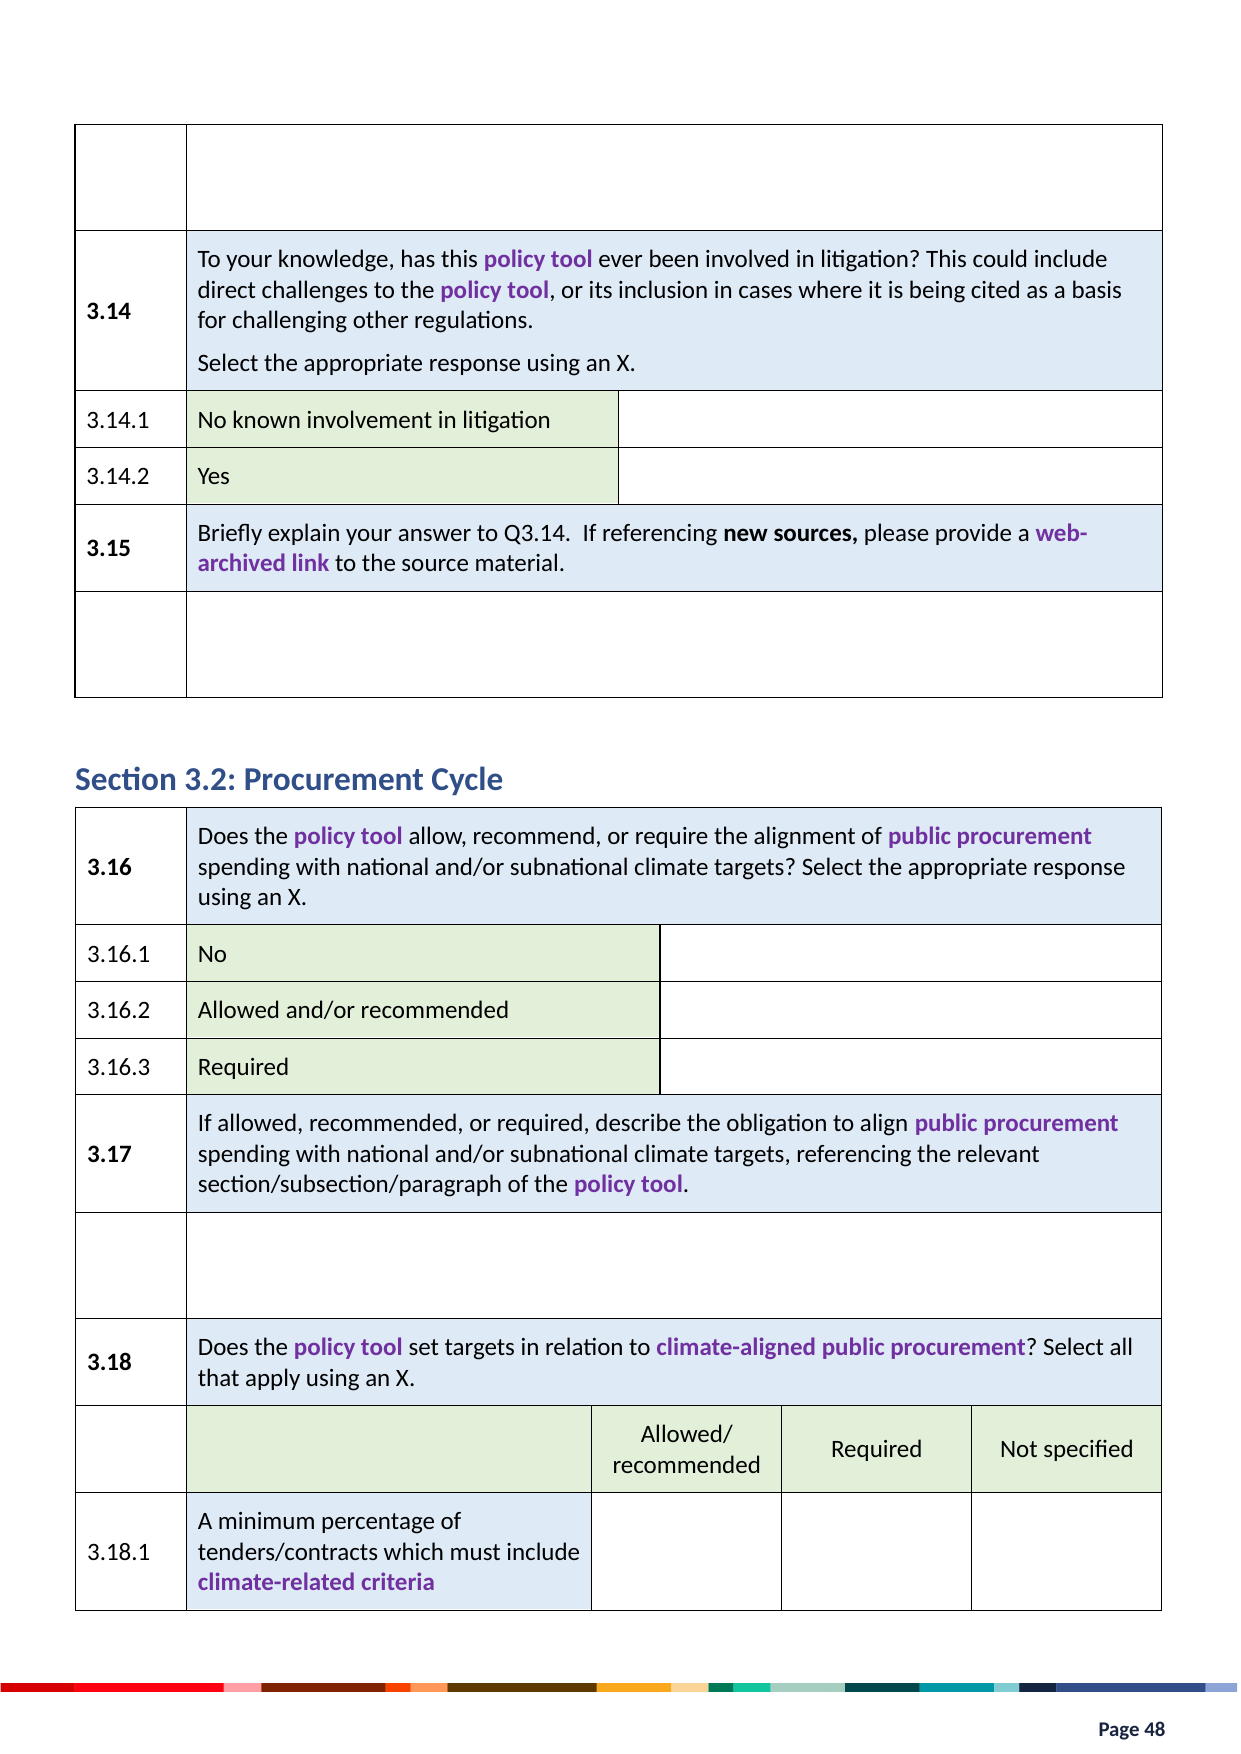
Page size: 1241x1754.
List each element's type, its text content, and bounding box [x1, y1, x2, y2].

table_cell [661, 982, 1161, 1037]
subtitle Section 3.2: Procurement Cycle [75, 758, 1165, 798]
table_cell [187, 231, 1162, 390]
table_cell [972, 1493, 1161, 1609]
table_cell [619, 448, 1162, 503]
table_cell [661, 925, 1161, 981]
picture [0, 1683, 1236, 1692]
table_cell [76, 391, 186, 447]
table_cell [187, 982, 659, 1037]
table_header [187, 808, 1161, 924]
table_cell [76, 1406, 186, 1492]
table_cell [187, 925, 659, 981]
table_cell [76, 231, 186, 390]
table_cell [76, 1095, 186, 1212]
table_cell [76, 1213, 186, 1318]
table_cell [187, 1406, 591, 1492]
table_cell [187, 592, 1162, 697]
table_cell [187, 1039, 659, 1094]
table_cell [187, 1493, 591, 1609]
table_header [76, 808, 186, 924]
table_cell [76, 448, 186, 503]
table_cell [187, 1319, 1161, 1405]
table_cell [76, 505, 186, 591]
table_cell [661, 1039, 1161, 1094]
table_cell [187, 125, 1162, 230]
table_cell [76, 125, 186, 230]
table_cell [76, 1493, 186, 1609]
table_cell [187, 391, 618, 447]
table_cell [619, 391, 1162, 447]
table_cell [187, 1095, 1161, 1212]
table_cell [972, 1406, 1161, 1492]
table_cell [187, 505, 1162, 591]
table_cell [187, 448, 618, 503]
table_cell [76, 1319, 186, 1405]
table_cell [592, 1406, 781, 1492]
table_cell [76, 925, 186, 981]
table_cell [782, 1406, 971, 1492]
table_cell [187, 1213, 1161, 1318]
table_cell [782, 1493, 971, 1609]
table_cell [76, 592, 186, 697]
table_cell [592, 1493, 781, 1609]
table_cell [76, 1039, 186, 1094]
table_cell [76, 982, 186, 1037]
